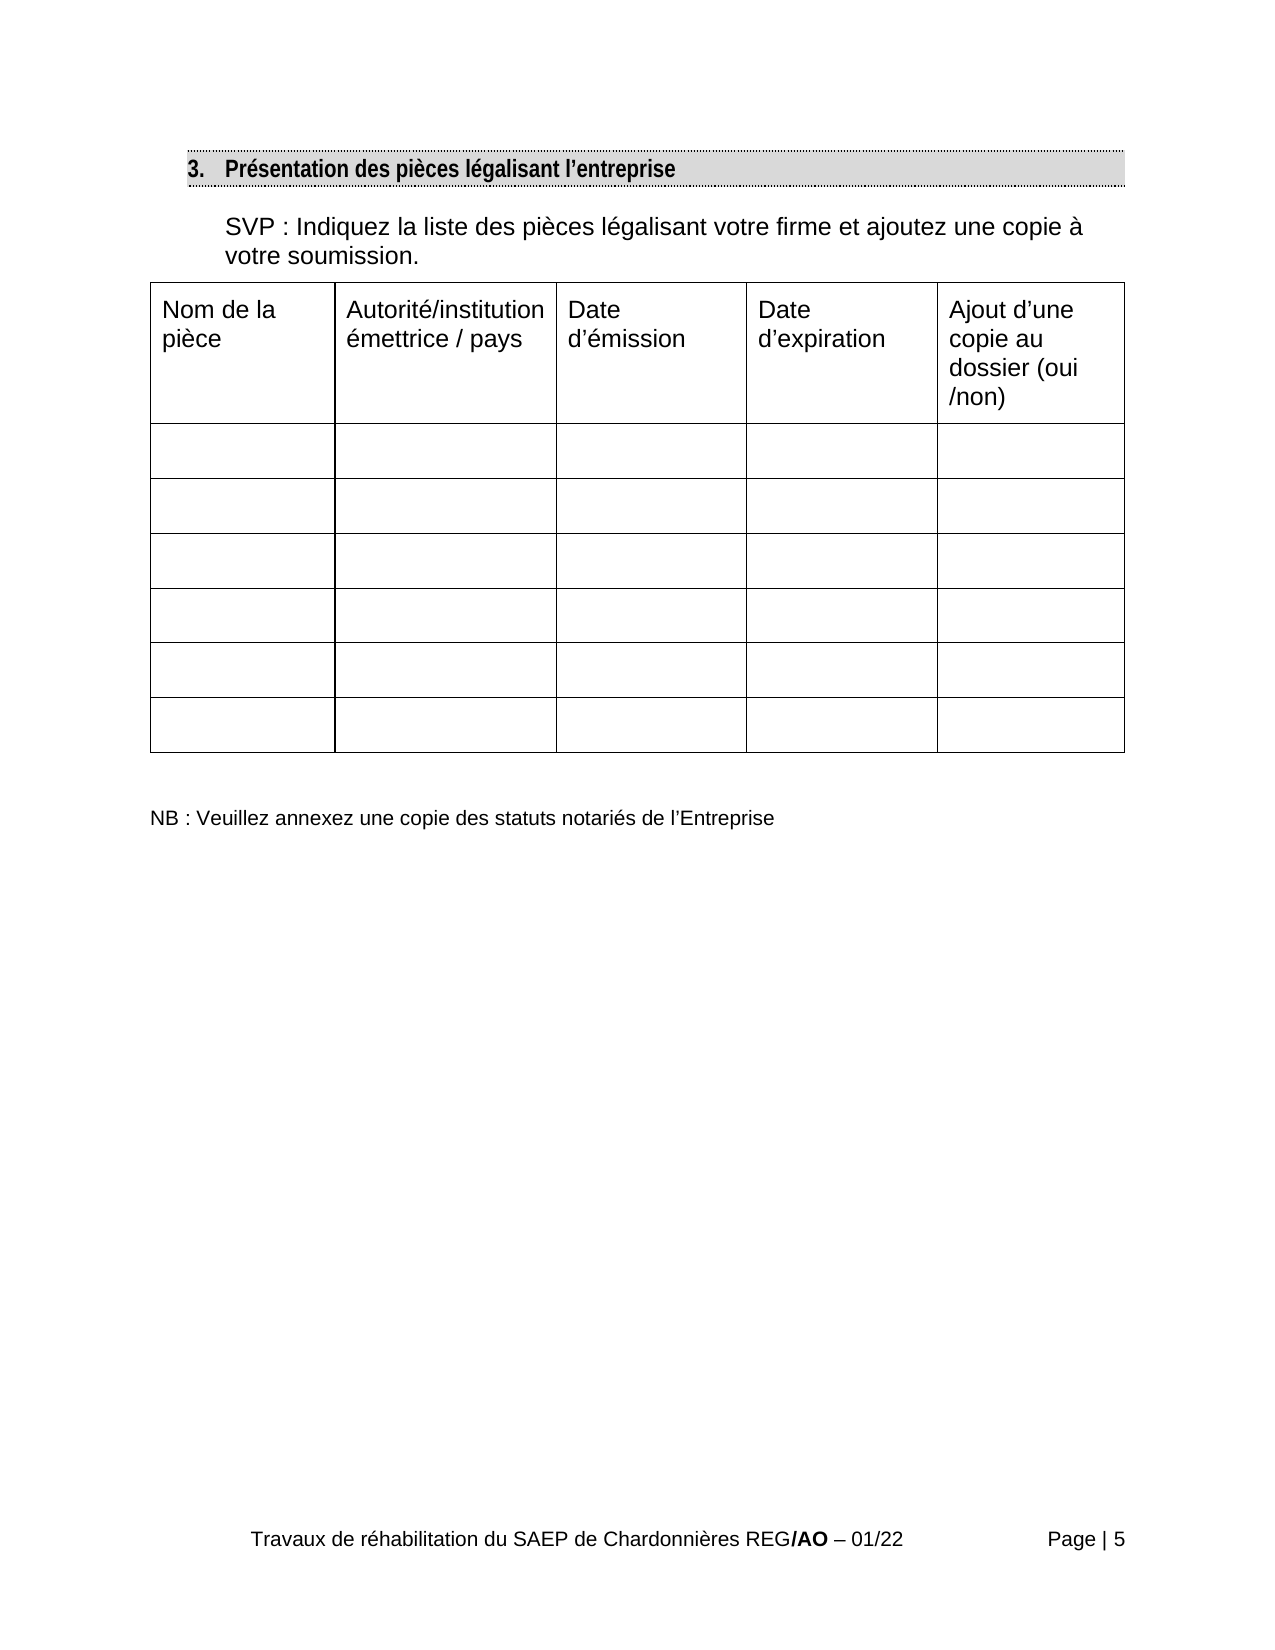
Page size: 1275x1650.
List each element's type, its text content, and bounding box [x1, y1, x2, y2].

table_cell [336, 424, 556, 478]
table_cell [747, 424, 937, 478]
table_cell [557, 698, 746, 752]
subtitle Présentation des pièces légalisant l’entreprise [187, 150, 1125, 187]
table_header Autorité/institution émettrice / pays [336, 283, 556, 423]
table_cell [747, 698, 937, 752]
table_cell [747, 589, 937, 642]
table_header Date d’émission [557, 283, 746, 423]
table_header Nom de la pièce [151, 283, 334, 423]
table_cell [336, 643, 556, 697]
table_cell [151, 589, 334, 642]
table_header Date d’expiration [747, 283, 937, 423]
table_cell [557, 589, 746, 642]
table_cell [938, 534, 1124, 587]
table_cell [938, 643, 1124, 697]
subtitle SVP : Indiquez la liste des pièces légalisant votre firme et ajoutez une copie à votre soumission. [225, 212, 1125, 269]
table_cell [747, 479, 937, 533]
table_cell [151, 643, 334, 697]
table_cell [151, 479, 334, 533]
table_cell [747, 534, 937, 587]
table_cell [938, 589, 1124, 642]
table_cell [557, 479, 746, 533]
table_header Ajout d’une copie au dossier (oui /non) [938, 283, 1124, 423]
table_cell [336, 589, 556, 642]
table_cell [151, 698, 334, 752]
text NB : Veuillez annexez une copie des statuts notariés de l’Entreprise [150, 805, 1125, 829]
table_cell [336, 534, 556, 587]
table_cell [938, 424, 1124, 478]
table_cell [336, 698, 556, 752]
table_cell [557, 424, 746, 478]
table_cell [557, 643, 746, 697]
table_cell [747, 643, 937, 697]
table_cell [938, 698, 1124, 752]
table_cell [336, 479, 556, 533]
table_cell [557, 534, 746, 587]
table_cell [151, 534, 334, 587]
table_cell [151, 424, 334, 478]
table_cell [938, 479, 1124, 533]
